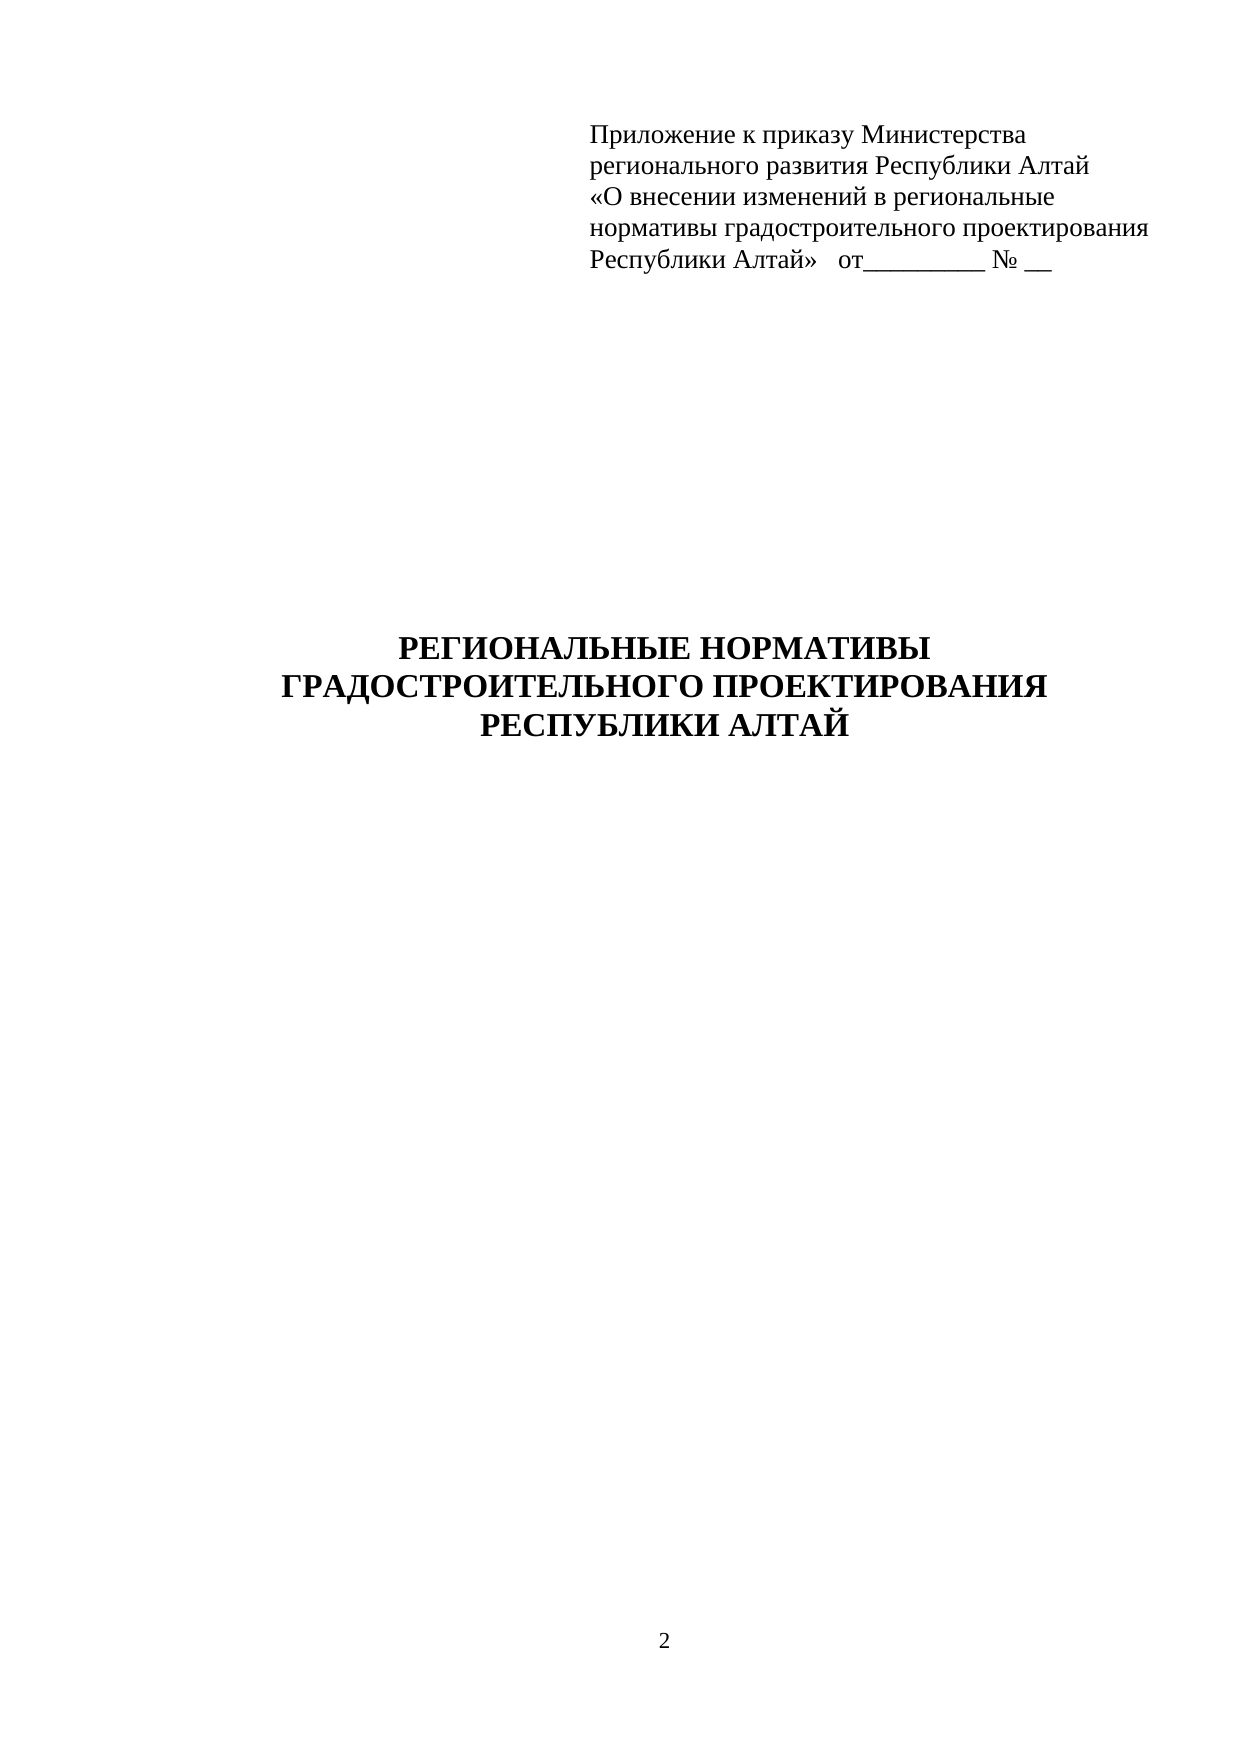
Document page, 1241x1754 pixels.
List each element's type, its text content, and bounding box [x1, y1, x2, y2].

title РЕГИОНАЛЬНЫЕ НОРМАТИВЫ [177, 628, 1152, 667]
text Приложение к приказу Министерства [177, 118, 1152, 149]
text «О внесении изменений в региональные [177, 180, 1152, 212]
title РЕСПУБЛИКИ АЛТАЙ [177, 705, 1152, 743]
title ГРАДОСТРОИТЕЛЬНОГО ПРОЕКТИРОВАНИЯ [177, 667, 1152, 705]
text регионального развития Республики Алтай [177, 149, 1152, 180]
text Республики Алтай» от_________ № __ [177, 243, 1152, 274]
text нормативы градостроительного проектирования [177, 212, 1152, 243]
